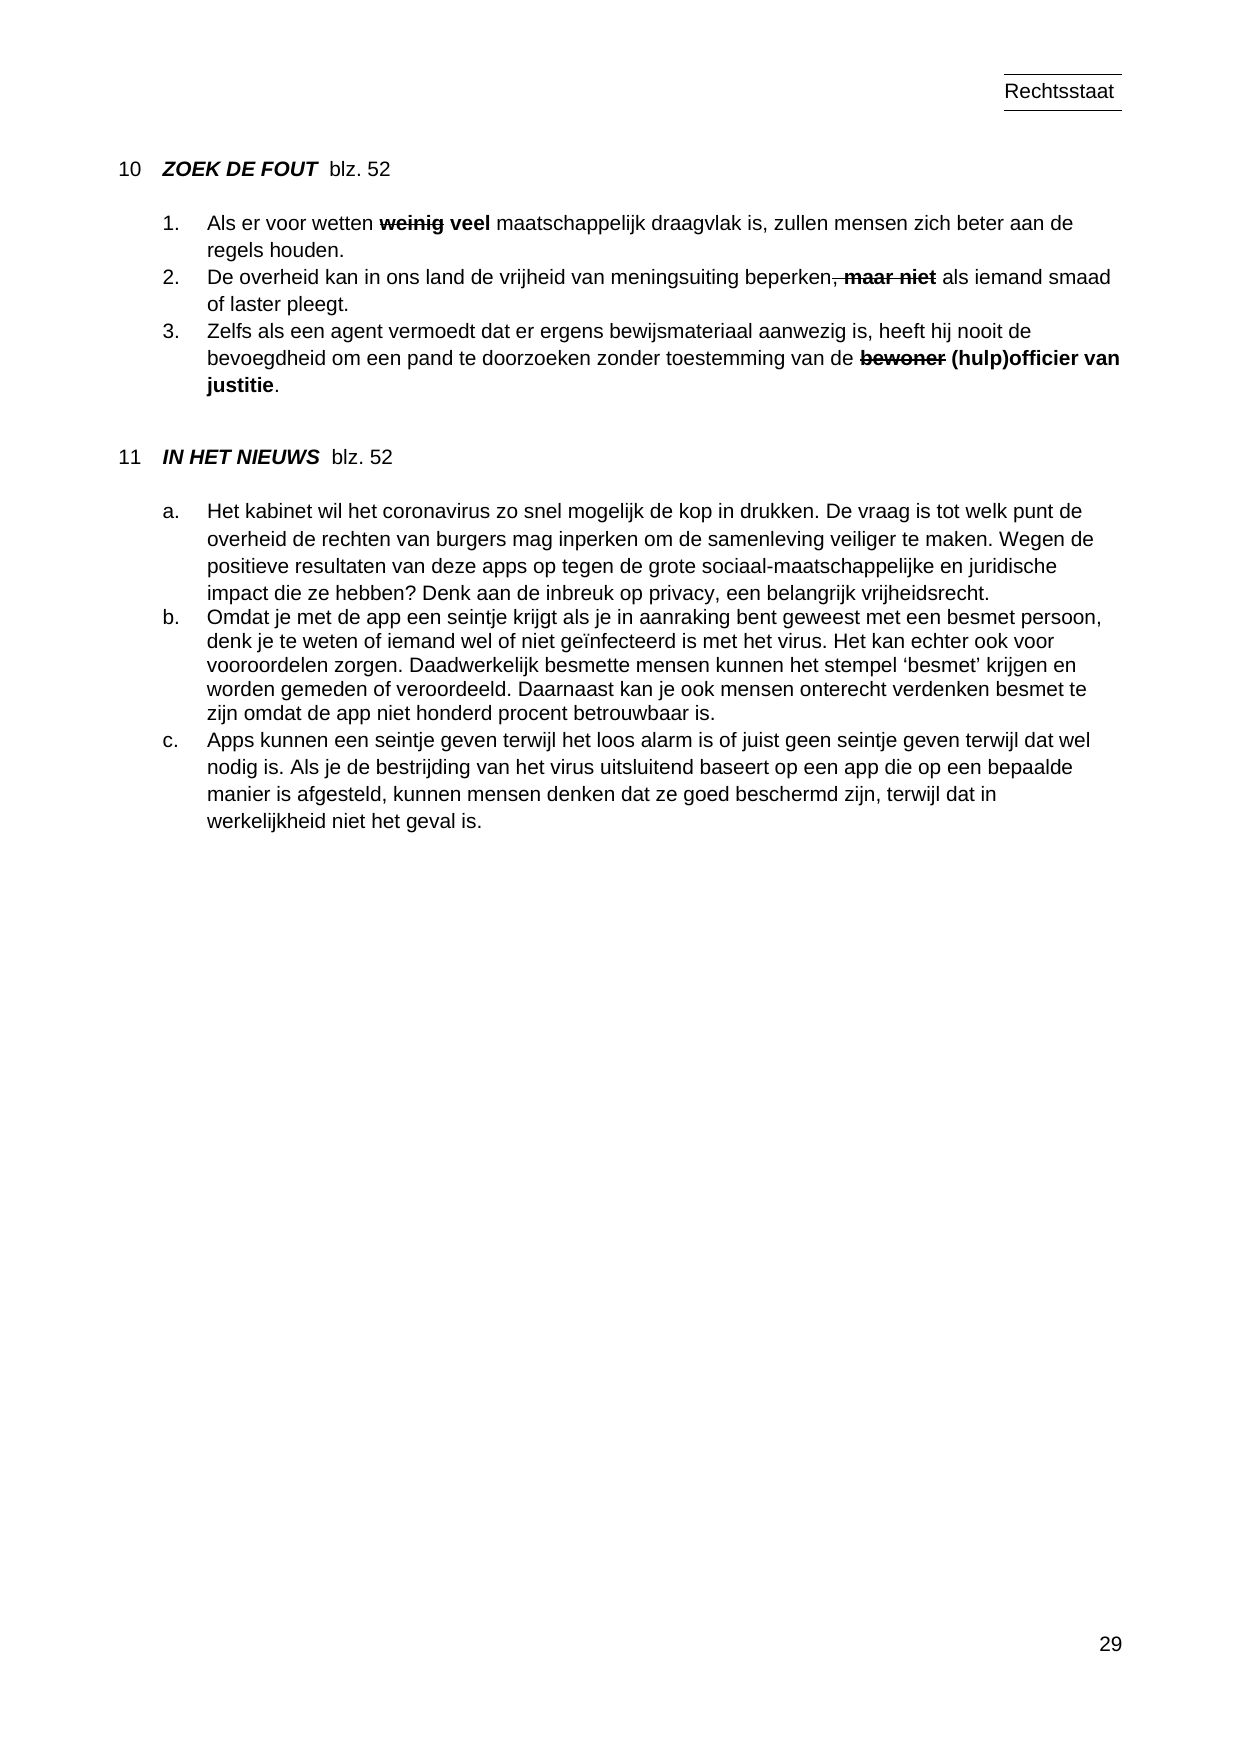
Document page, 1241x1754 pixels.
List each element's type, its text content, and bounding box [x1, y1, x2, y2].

text 11 IN het nieuws blz. 52 [118, 445, 1122, 469]
text 2. De overheid kan in ons land de vrijheid van meningsuiting beperken, maar niet als iemand smaad of laster pleegt. [162, 262, 1122, 316]
text b. Omdat je met de app een seintje krijgt als je in aanraking bent geweest met een besmet persoon, denk je te weten of iemand wel of niet geïnfecteerd is met het virus. Het kan echter ook voor vooroordelen zorgen. Daadwerkelijk besmette mensen kunnen het stempel ‘besmet’ krijgen en worden gemeden of veroordeeld. Daarnaast kan je ook mensen onterecht verdenken besmet te zijn omdat de app niet honderd procent betrouwbaar is. [162, 604, 1122, 724]
text 3. Zelfs als een agent vermoedt dat er ergens bewijsmateriaal aanwezig is, heeft hij nooit de bevoegdheid om een pand te doorzoeken zonder toestemming van de bewoner (hulp)officier van justitie. [162, 316, 1122, 397]
text 1. Als er voor wetten weinig veel maatschappelijk draagvlak is, zullen mensen zich beter aan de regels houden. [162, 208, 1122, 262]
text 10 ZOEK DE FOUT blz. 52 [118, 153, 1122, 181]
text a. Het kabinet wil het coronavirus zo snel mogelijk de kop in drukken. De vraag is tot welk punt de overheid de rechten van burgers mag inperken om de samenleving veiliger te maken. Wegen de positieve resultaten van deze apps op tegen de grote sociaal-maatschappelijke en juridische impact die ze hebben? Denk aan de inbreuk op privacy, een belangrijk vrijheidsrecht. [162, 496, 1122, 604]
text c. Apps kunnen een seintje geven terwijl het loos alarm is of juist geen seintje geven terwijl dat wel nodig is. Als je de bestrijding van het virus uitsluitend baseert op een app die op een bepaalde manier is afgesteld, kunnen mensen denken dat ze goed beschermd zijn, terwijl dat in werkelijkheid niet het geval is. [162, 724, 1122, 833]
